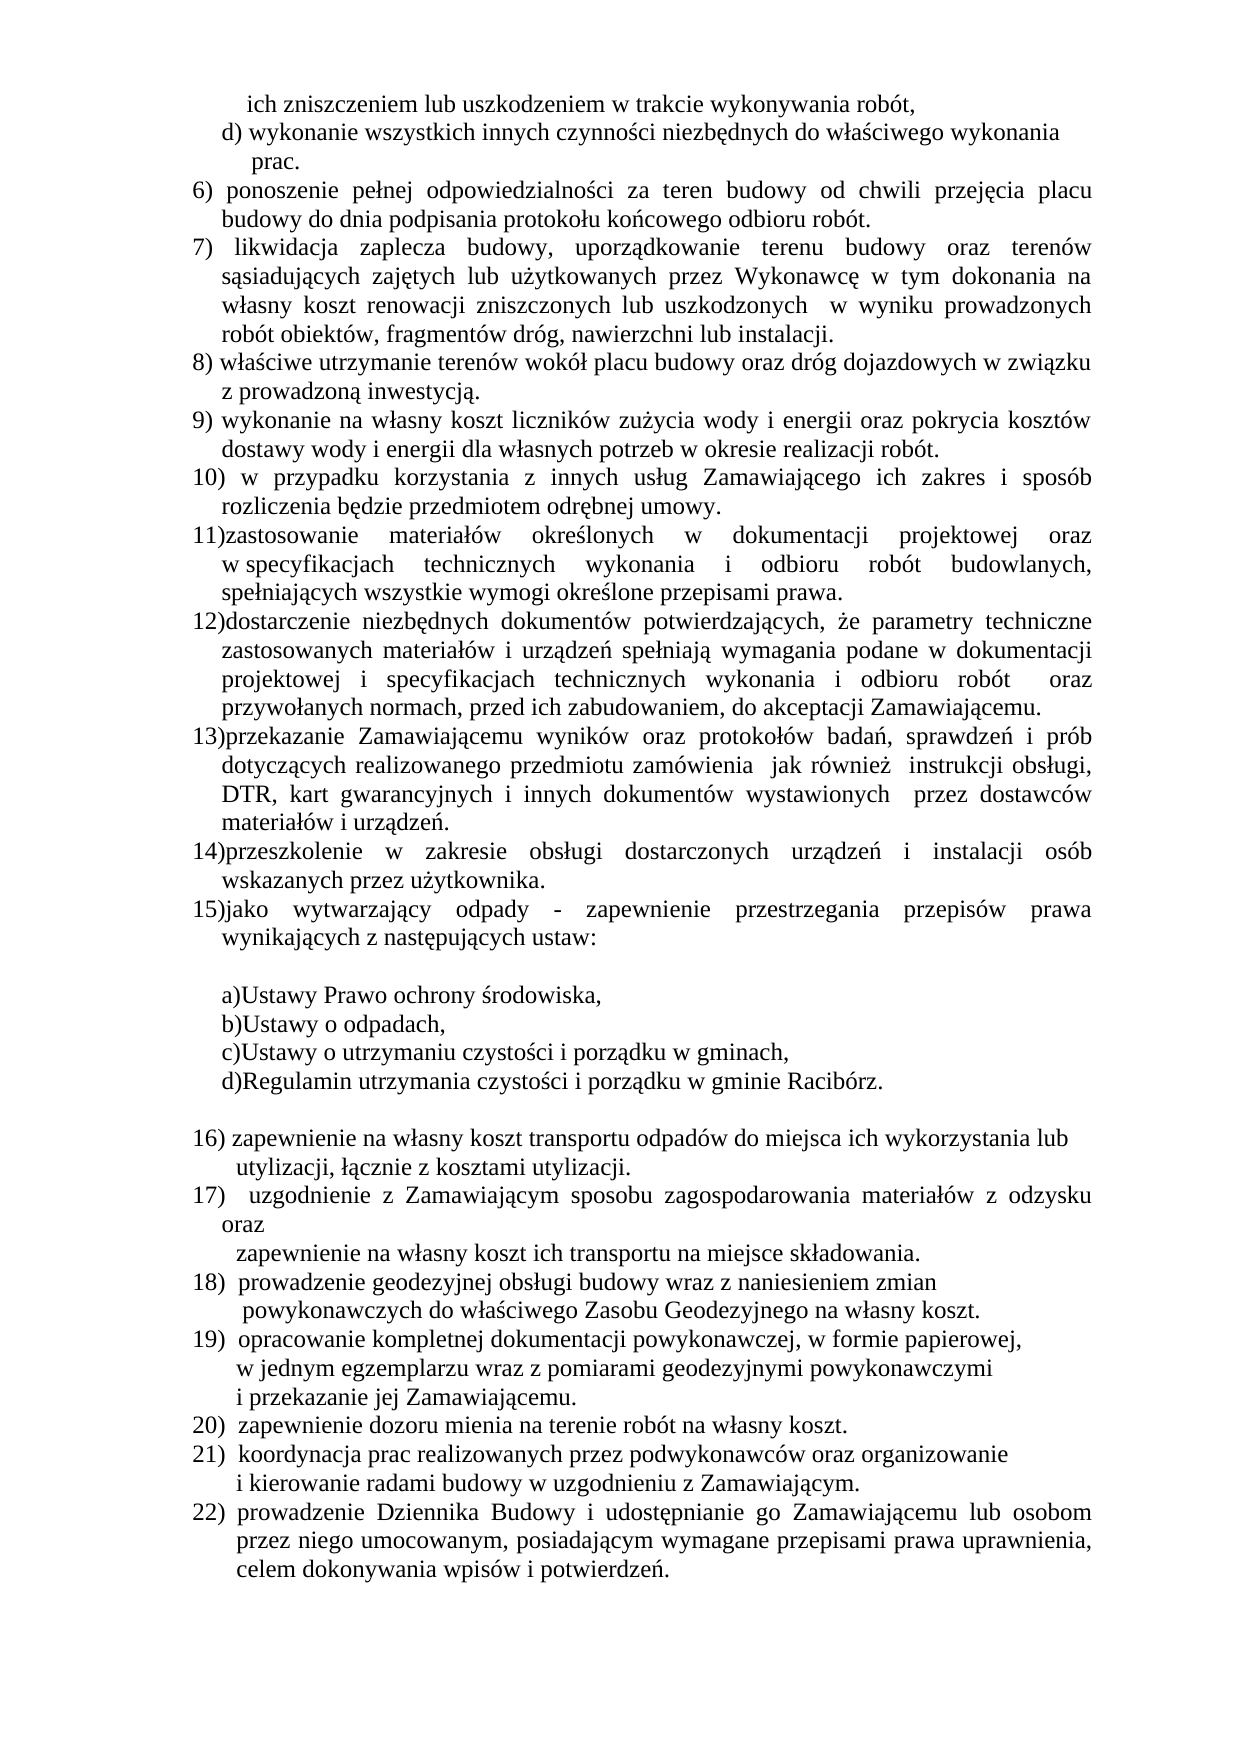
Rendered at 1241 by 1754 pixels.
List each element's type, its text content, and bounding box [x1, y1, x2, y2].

text 17) uzgodnienie z Zamawiającym sposobu zagospodarowania materiałów z odzysku oraz [192, 1180, 1093, 1238]
text zapewnienie na własny koszt ich transportu na miejsce składowania. [192, 1238, 1093, 1267]
text ich zniszczeniem lub uszkodzeniem w trakcie wykonywania robót, [221, 89, 1093, 117]
text 10) w przypadku korzystania z innych usług Zamawiającego ich zakres i sposób rozliczenia będzie przedmiotem odrębnej umowy. [192, 462, 1093, 520]
text w jednym egzemplarzu wraz z pomiarami geodezyjnymi powykonawczymi [192, 1353, 1093, 1382]
text b)Ustawy o odpadach, [221, 1009, 1093, 1037]
text 14)przeszkolenie w zakresie obsługi dostarczonych urządzeń i instalacji osób wskazanych przez użytkownika. [192, 836, 1093, 894]
text 20) zapewnienie dozoru mienia na terenie robót na własny koszt. [192, 1410, 1093, 1439]
text 19) opracowanie kompletnej dokumentacji powykonawczej, w formie papierowej, [192, 1324, 1093, 1353]
text 8) właściwe utrzymanie terenów wokół placu budowy oraz dróg dojazdowych w związku z prowadzoną inwestycją. [192, 347, 1093, 405]
text powykonawczych do właściwego Zasobu Geodezyjnego na własny koszt. [192, 1295, 1093, 1324]
text 13)przekazanie Zamawiającemu wyników oraz protokołów badań, sprawdzeń i prób dotyczących realizowanego przedmiotu zamówienia jak również instrukcji obsługi, DTR, kart gwarancyjnych i innych dokumentów wystawionych przez dostawców materiałów i urządzeń. [192, 721, 1093, 836]
text d) wykonanie wszystkich innych czynności niezbędnych do właściwego wykonania prac. [221, 117, 1093, 175]
text 12)dostarczenie niezbędnych dokumentów potwierdzających, że parametry techniczne zastosowanych materiałów i urządzeń spełniają wymagania podane w dokumentacji projektowej i specyfikacjach technicznych wykonania i odbioru robót oraz przywołanych normach, przed ich zabudowaniem, do akceptacji Zamawiającemu. [192, 606, 1093, 721]
text d)Regulamin utrzymania czystości i porządku w gminie Racibórz. [221, 1066, 1093, 1095]
text i przekazanie jej Zamawiającemu. [192, 1382, 1093, 1410]
text utylizacji, łącznie z kosztami utylizacji. [192, 1152, 1093, 1180]
text 21) koordynacja prac realizowanych przez podwykonawców oraz organizowanie [192, 1439, 1093, 1468]
text 22) prowadzenie Dziennika Budowy i udostępnianie go Zamawiającemu lub osobom przez niego umocowanym, posiadającym wymagane przepisami prawa uprawnienia, celem dokonywania wpisów i potwierdzeń. [192, 1497, 1093, 1583]
text a)Ustawy Prawo ochrony środowiska, [221, 980, 1093, 1009]
text 16) zapewnienie na własny koszt transportu odpadów do miejsca ich wykorzystania lub [192, 1123, 1093, 1152]
text 11)zastosowanie materiałów określonych w dokumentacji projektowej oraz w specyfikacjach technicznych wykonania i odbioru robót budowlanych, spełniających wszystkie wymogi określone przepisami prawa. [192, 520, 1093, 606]
text 7) likwidacja zaplecza budowy, uporządkowanie terenu budowy oraz terenów sąsiadujących zajętych lub użytkowanych przez Wykonawcę w tym dokonania na własny koszt renowacji zniszczonych lub uszkodzonych w wyniku prowadzonych robót obiektów, fragmentów dróg, nawierzchni lub instalacji. [192, 232, 1093, 347]
text 15)jako wytwarzający odpady - zapewnienie przestrzegania przepisów prawa wynikających z następujących ustaw: [192, 894, 1093, 951]
text c)Ustawy o utrzymaniu czystości i porządku w gminach, [221, 1037, 1093, 1066]
text 9) wykonanie na własny koszt liczników zużycia wody i energii oraz pokrycia kosztów dostawy wody i energii dla własnych potrzeb w okresie realizacji robót. [192, 405, 1093, 462]
text i kierowanie radami budowy w uzgodnieniu z Zamawiającym. [192, 1468, 1093, 1497]
text 18) prowadzenie geodezyjnej obsługi budowy wraz z naniesieniem zmian [192, 1267, 1093, 1295]
text 6) ponoszenie pełnej odpowiedzialności za teren budowy od chwili przejęcia placu budowy do dnia podpisania protokołu końcowego odbioru robót. [192, 175, 1093, 232]
